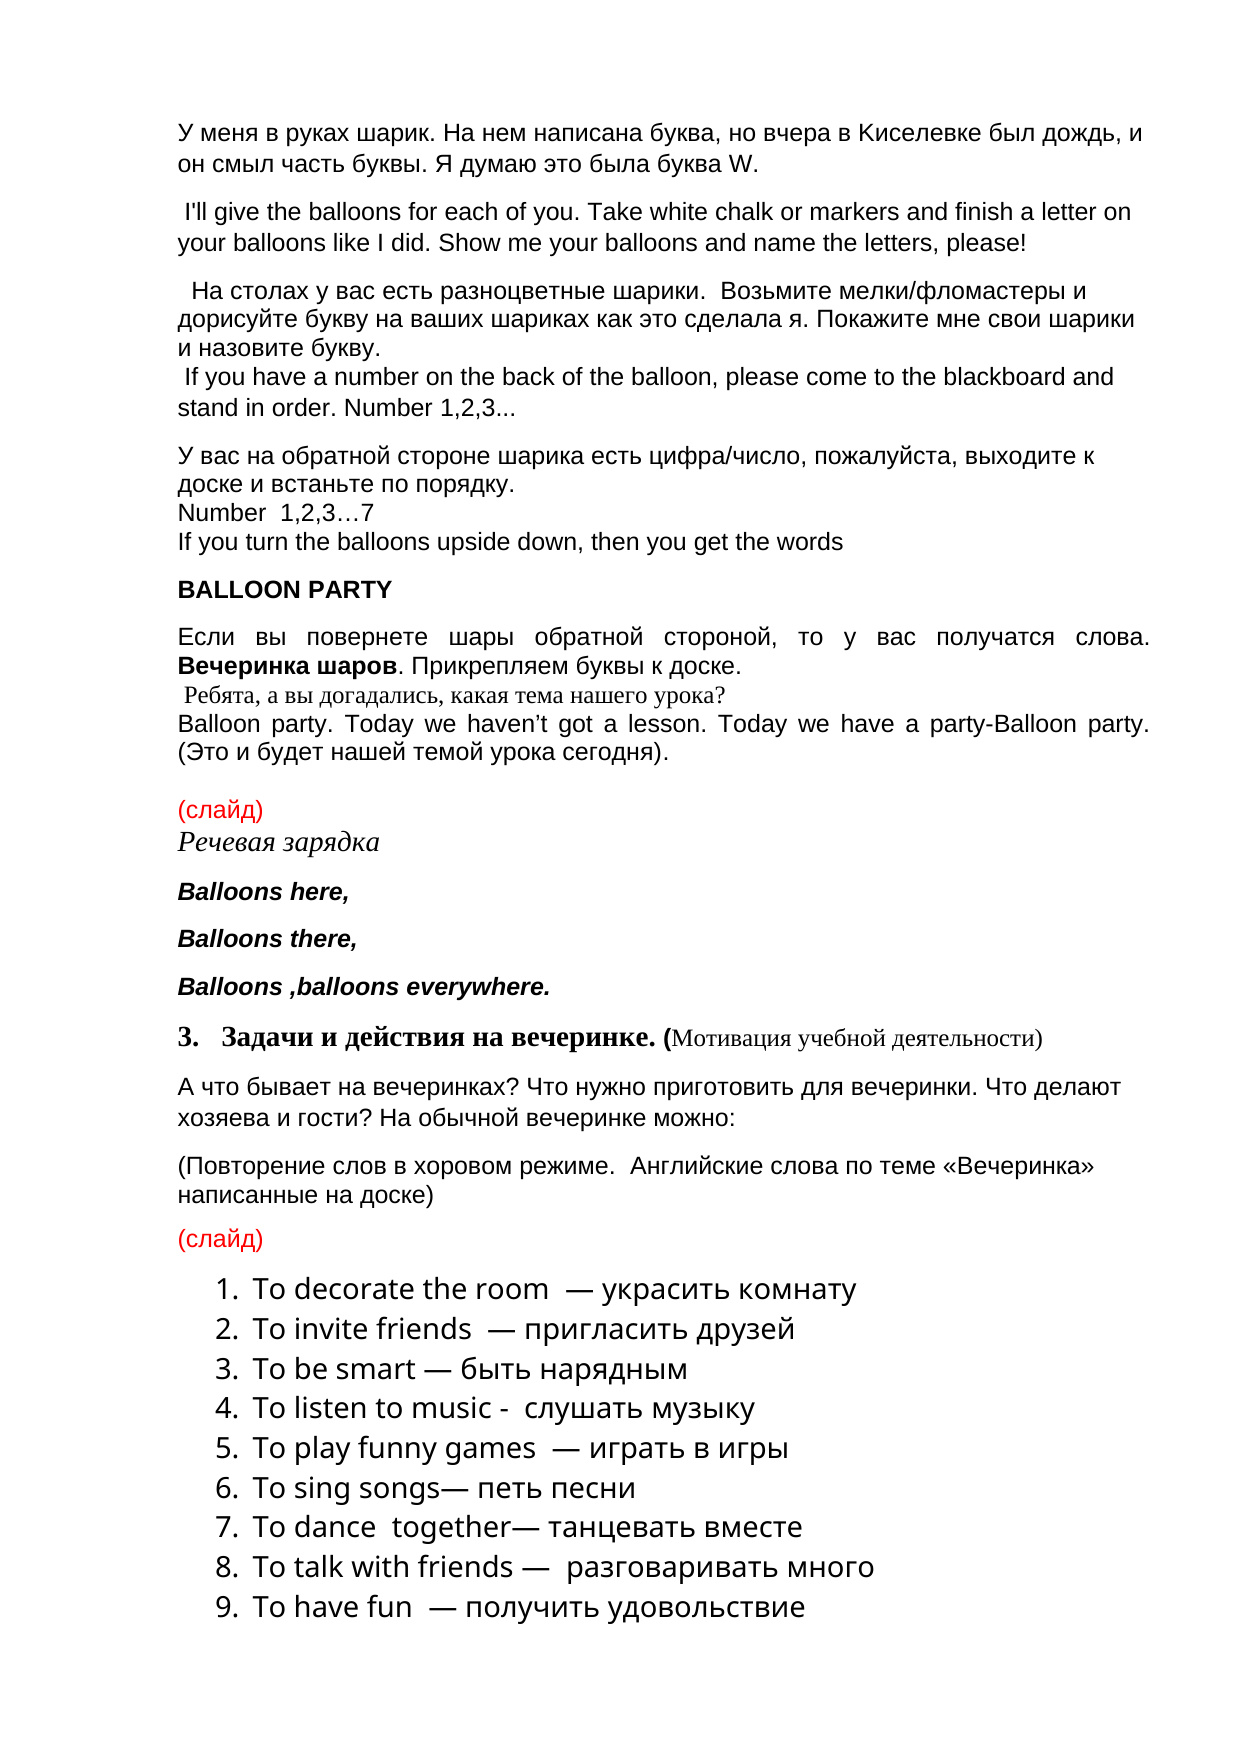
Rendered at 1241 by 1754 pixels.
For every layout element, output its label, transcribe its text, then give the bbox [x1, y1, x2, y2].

list To be smart — быть нарядным [215, 1348, 1152, 1388]
text На столах у вас есть разноцветные шарики. Возьмите мелки/фломастеры и дорисуйте букву на ваших шариках как это сделала я. Покажите мне свои шарики и назовите букву. [177, 276, 1152, 362]
text Речевая зарядка [177, 824, 1152, 857]
text (Повторение слов в хоровом режиме. Английские слова по теме «Вечеринка» написанные на доске) [177, 1151, 1152, 1209]
text У меня в руках шарик. На нем написана буква, но вчера в Kиселевке был дождь, и он смыл часть буквы. Я думаю это была буква W. [177, 118, 1152, 178]
text Number 1,2,3…7 [177, 498, 1152, 527]
list To talk with friends — разговаривать много [215, 1546, 1152, 1586]
list To sing songs— петь песни [215, 1467, 1152, 1507]
text Ребята, а вы догадались, какая тема нашего урока? [177, 680, 1152, 708]
text 3. Задачи и действия на вечеринке. (Мотивация учебной деятельности) [177, 1019, 1152, 1053]
text Balloons here, [177, 876, 1152, 905]
text (слайд) [177, 795, 1152, 824]
text I'll give the balloons for each of you. Take white chalk or markers and finish a letter on your balloons like I did. Show me your balloons and name the letters, please! [177, 197, 1152, 257]
text If you turn the balloons upside down, then you get the words [177, 527, 1152, 556]
list To dance together— танцевать вместе [215, 1507, 1152, 1546]
list To have fun — получить удовольствие [215, 1586, 1152, 1626]
text Balloons ,balloons everywhere. [177, 972, 1152, 1001]
text If you have a number on the back of the balloon, please come to the blackboard and stand in order. Number 1,2,3... [177, 362, 1152, 422]
text Balloon party. Today we haven’t got a lesson. Today we have a party-Balloon party. (Это и будет нашей темой урока сегодня). [177, 708, 1152, 766]
list To play funny games — играть в игры [215, 1427, 1152, 1467]
text У вас на обратной стороне шарика есть цифра/число, пожалуйста, выходите к доске и встаньте по порядку. [177, 441, 1152, 498]
list To listen to music - слушать музыку [215, 1388, 1152, 1427]
text (слайд) [177, 1224, 1152, 1253]
text А что бывает на вечеринках? Что нужно приготовить для вечеринки. Что делают хозяева и гости? На обычной вечеринке можно: [177, 1072, 1152, 1132]
list To decorate the room — украсить комнату [215, 1269, 1152, 1308]
text Balloons there, [177, 924, 1152, 953]
text Если вы повернете шары обратной стороной, то у вас получатся слова. Вечеринка шаров. Прикрепляем буквы к доске. [177, 622, 1152, 680]
text BALLOON PARTY [177, 574, 1152, 603]
list To invite friends — пригласить друзей [215, 1308, 1152, 1348]
